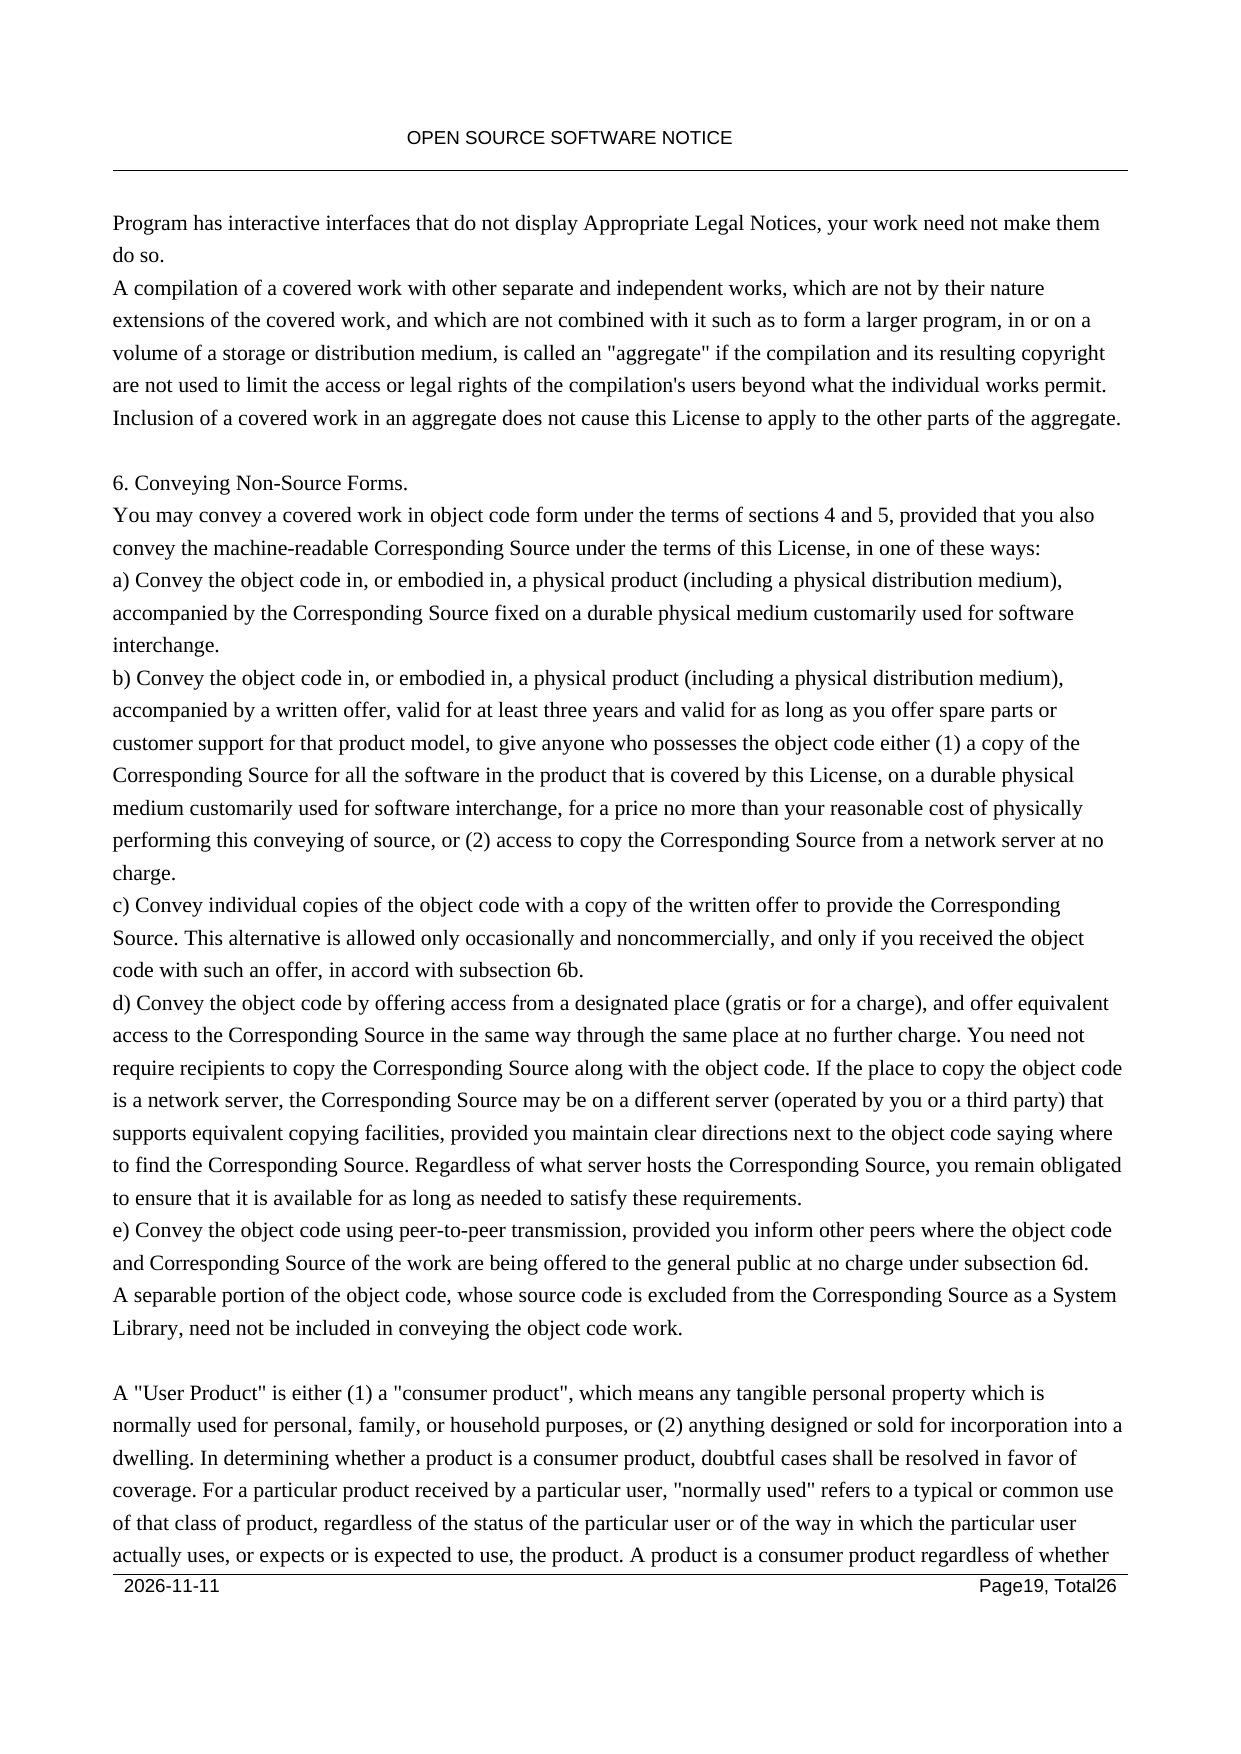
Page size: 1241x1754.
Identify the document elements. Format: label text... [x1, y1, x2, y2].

text You may convey a covered work in object code form under the terms of sections 4 and 5, provided that you also convey the machine-readable Corresponding Source under the terms of this License, in one of these ways: [112, 499, 1128, 564]
text A compilation of a covered work with other separate and independent works, which are not by their nature extensions of the covered work, and which are not combined with it such as to form a larger program, in or on a volume of a storage or distribution medium, is called an "aggregate" if the compilation and its resulting copyright are not used to limit the access or legal rights of the compilation's users beyond what the individual works permit. Inclusion of a covered work in an aggregate does not cause this License to apply to the other parts of the aggregate. [112, 271, 1128, 434]
text b) Convey the object code in, or embodied in, a physical product (including a physical distribution medium), accompanied by a written offer, valid for at least three years and valid for as long as you offer spare parts or customer support for that product model, to give anyone who possesses the object code either (1) a copy of the Corresponding Source for all the software in the product that is covered by this License, on a durable physical medium customarily used for software interchange, for a price no more than your reasonable cost of physically performing this conveying of source, or (2) access to copy the Corresponding Source from a network server at no charge. [112, 661, 1128, 889]
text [112, 1376, 1128, 1571]
text A separable portion of the object code, whose source code is excluded from the Corresponding Source as a System Library, need not be included in conveying the object code work. [112, 1279, 1128, 1344]
text 6. Conveying Non-Source Forms. [112, 466, 1128, 499]
text e) Convey the object code using peer-to-peer transmission, provided you inform other peers where the object code and Corresponding Source of the work are being offered to the general public at no charge under subsection 6d. [112, 1214, 1128, 1279]
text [112, 206, 1128, 271]
text d) Convey the object code by offering access from a designated place (gratis or for a charge), and offer equivalent access to the Corresponding Source in the same way through the same place at no further charge. You need not require recipients to copy the Corresponding Source along with the object code. If the place to copy the object code is a network server, the Corresponding Source may be on a different server (operated by you or a third party) that supports equivalent copying facilities, provided you maintain clear directions next to the object code saying where to find the Corresponding Source. Regardless of what server hosts the Corresponding Source, you remain obligated to ensure that it is available for as long as needed to satisfy these requirements. [112, 986, 1128, 1214]
text c) Convey individual copies of the object code with a copy of the written offer to provide the Corresponding Source. This alternative is allowed only occasionally and noncommercially, and only if you received the object code with such an offer, in accord with subsection 6b. [112, 889, 1128, 986]
text a) Convey the object code in, or embodied in, a physical product (including a physical distribution medium), accompanied by the Corresponding Source fixed on a durable physical medium customarily used for software interchange. [112, 564, 1128, 661]
